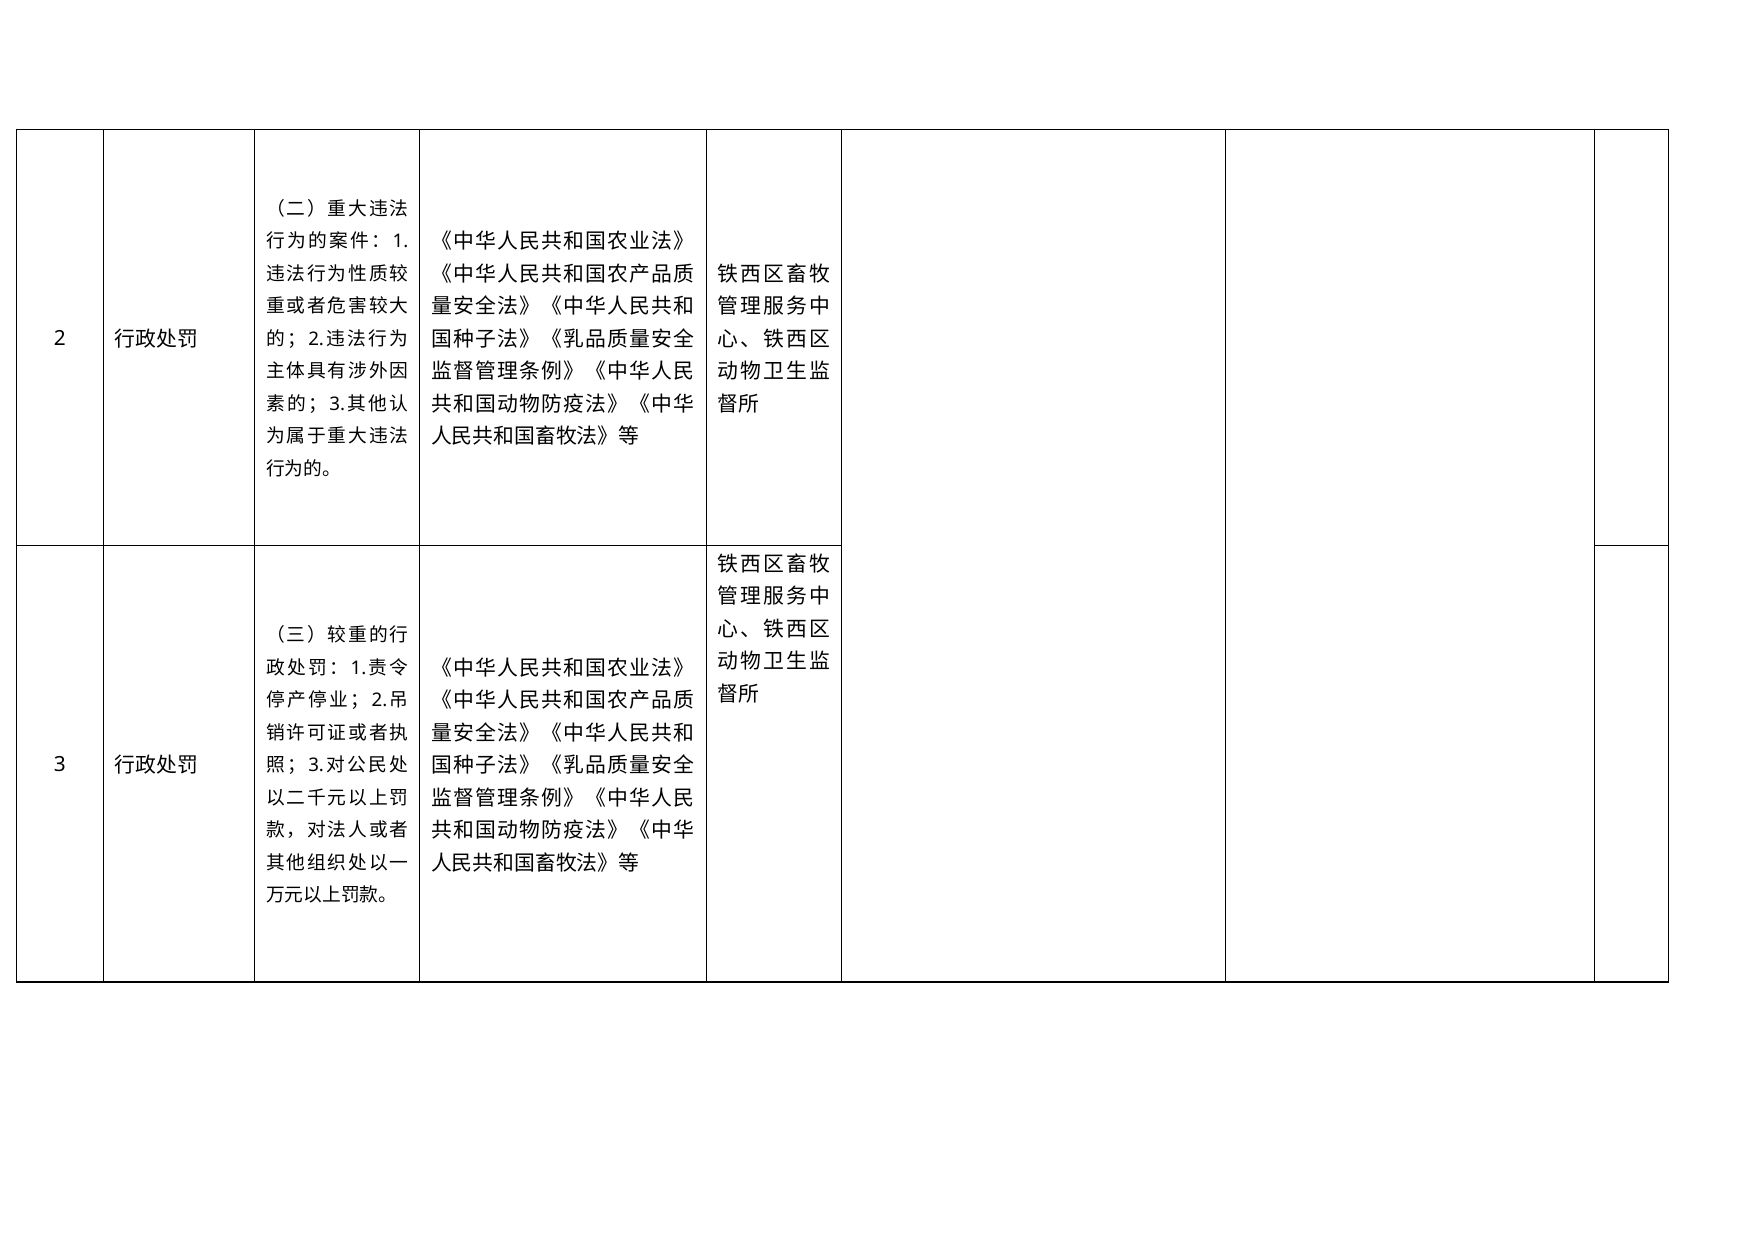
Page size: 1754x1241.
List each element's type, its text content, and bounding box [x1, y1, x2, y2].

table_cell 《中华人民共和国农业法》《中华人民共和国农产品质量安全法》《中华人民共和国种子法》《乳品质量安全监督管理条例》《中华人民共和国动物防疫法》《中华人民共和国畜牧法》等 [420, 546, 706, 981]
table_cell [707, 546, 841, 981]
table_cell （二）重大违法行为的案件：1.违法行为性质较重或者危害较大的；2.违法行为主体具有涉外因素的；3.其他认为属于重大违法行为的。 [255, 130, 419, 545]
table_cell （三）较重的行政处罚：1.责令停产停业；2.吊销许可证或者执照；3.对公民处以二千元以上罚款，对法人或者其他组织处以一万元以上罚款。 [255, 546, 419, 981]
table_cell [420, 130, 706, 545]
table_cell 3 [17, 546, 103, 981]
table_cell 行政处罚 [104, 130, 254, 545]
table_cell 行政处罚 [104, 546, 254, 981]
table_cell [1595, 546, 1668, 981]
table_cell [707, 130, 841, 545]
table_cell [842, 130, 1225, 981]
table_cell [1226, 130, 1594, 981]
table_cell 2 [17, 130, 103, 545]
table_cell [1595, 130, 1668, 545]
